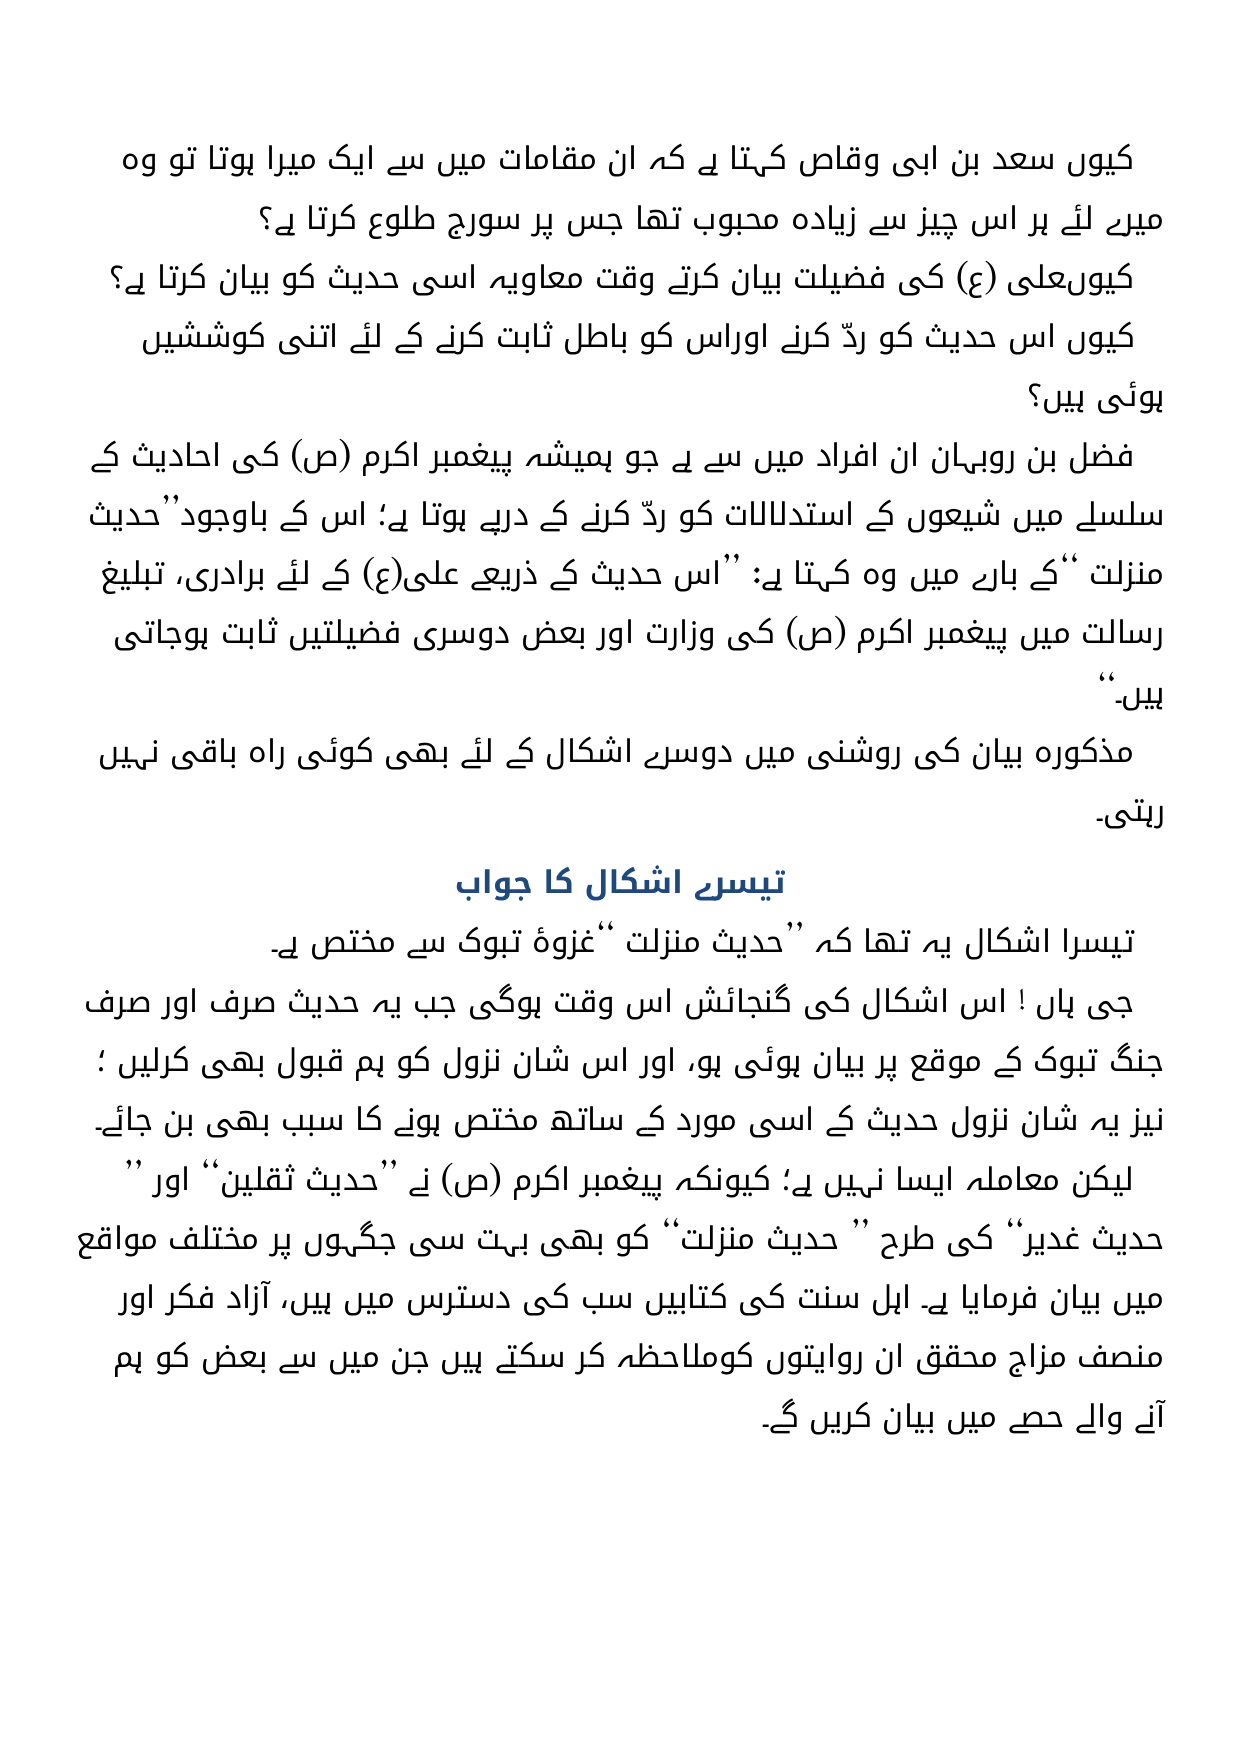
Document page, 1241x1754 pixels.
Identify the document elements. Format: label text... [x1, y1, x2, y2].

text مذکورہ بیان کی روشنی میں دوسرے اشکال کے لئے بھی کوئی راہ باقی نہیں رہتی۔ [75, 722, 1165, 841]
text فضل بن روبہان ان افراد میں سے ہے جو ہمیشہ پیغمبر اکرم (ص) کی احادیث کے سلسلے میں شیعوں کے استدلالات کو ردّ کرنے کے درپے ہوتا ہے؛ اس کے باوجود’’حدیث منزلت ‘‘کے بارے میں وہ کہتا ہے: ’’اس حدیث کے ذریعے علی(ع) کے لئے برادری، تبلیغ رسالت میں پیغمبر اکرم (ص) کی وزارت اور بعض دوسری فضیلتیں ثابت ہوجاتی ہیں۔‘‘ [75, 426, 1165, 722]
text کیوںعلی (ع) کی فضیلت بیان کرتے وقت معاویہ اسی حدیث کو بیان کرتا ہے؟ [75, 248, 1165, 307]
text لیکن معاملہ ایسا نہیں ہے؛ کیونکہ پیغمبر اکرم (ص) نے ’’حدیث ثقلین‘‘ اور ’’ حدیث غدیر‘‘ کی طرح ’’ حدیث منزلت‘‘ کو بھی بہت سی جگہوں پر مختلف مواقع میں بیان فرمایا ہے۔ اہل سنت کی کتابیں سب کی دسترس میں ہیں، آزاد فکر اور منصف مزاج محقق ان روایتوں کوملاحظہ کر سکتے ہیں جن میں سے بعض کو ہم آنے والے حصے میں بیان کریں گے۔ [75, 1150, 1165, 1446]
text کیوں اس حدیث کو ردّ کرنے اوراس کو باطل ثابت کرنے کے لئے اتنی کوششیں ہوئی ہیں؟ [75, 307, 1165, 426]
subtitle تیسرے اشکال کا جواب [75, 853, 1165, 913]
text جی ہاں ! اس اشکال کی گنجائش اس وقت ہوگی جب یہ حدیث صرف اور صرف جنگ تبوک کے موقع پر بیان ہوئی ہو، اور اس شان نزول کو ہم قبول بھی کرلیں ؛ نیز یہ شان نزول حدیث کے اسی مورد کے ساتھ مختص ہونے کا سبب بھی بن جائے۔ [75, 972, 1165, 1150]
text تیسرا اشکال یہ تھا کہ ’’حدیث منزلت ‘‘غزوۂ تبوک سے مختص ہے۔ [75, 913, 1165, 972]
text کیوں سعد بن ابی وقاص کہتا ہے کہ ان مقامات میں سے ایک میرا ہوتا تو وہ میرے لئے ہر اس چیز سے زیادہ محبوب تھا جس پر سورج طلوع کرتا ہے؟ [75, 130, 1165, 248]
